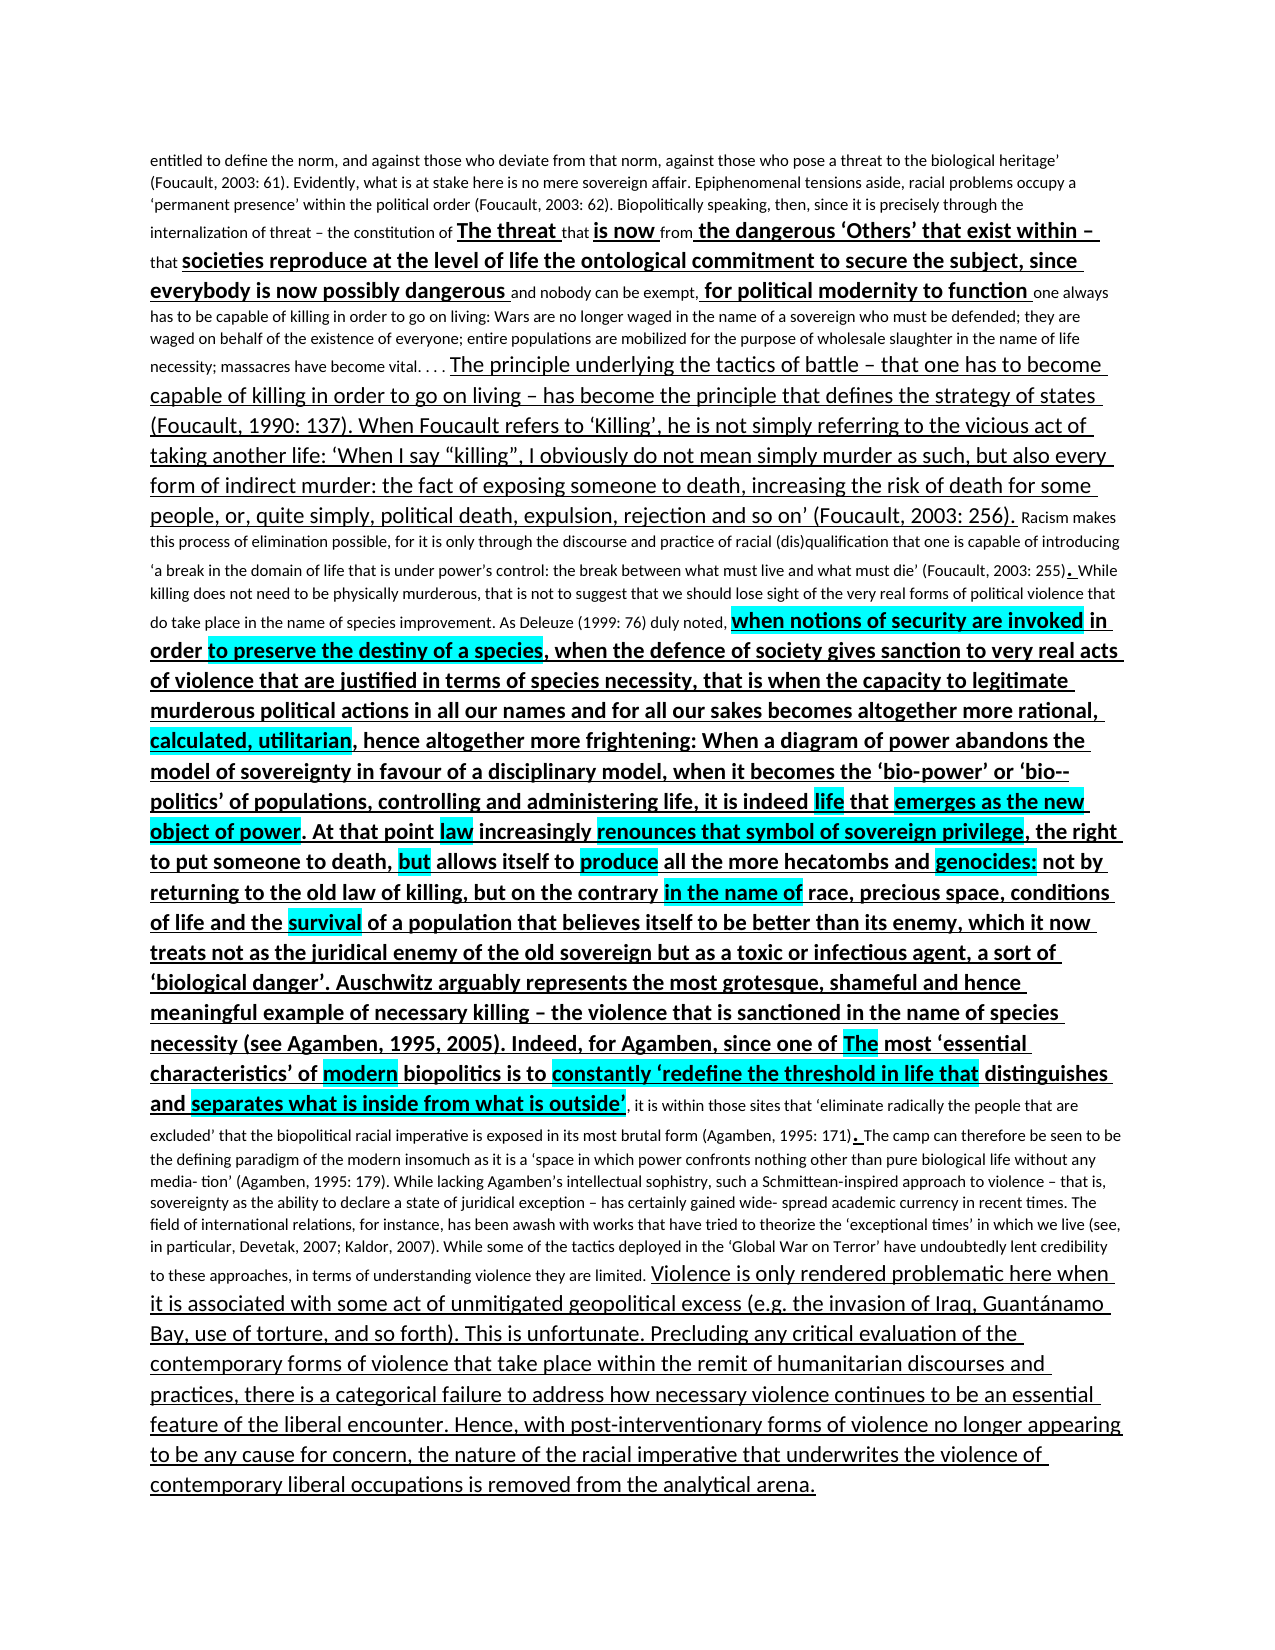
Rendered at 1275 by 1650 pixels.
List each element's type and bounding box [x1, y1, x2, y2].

text [150, 150, 1125, 1498]
